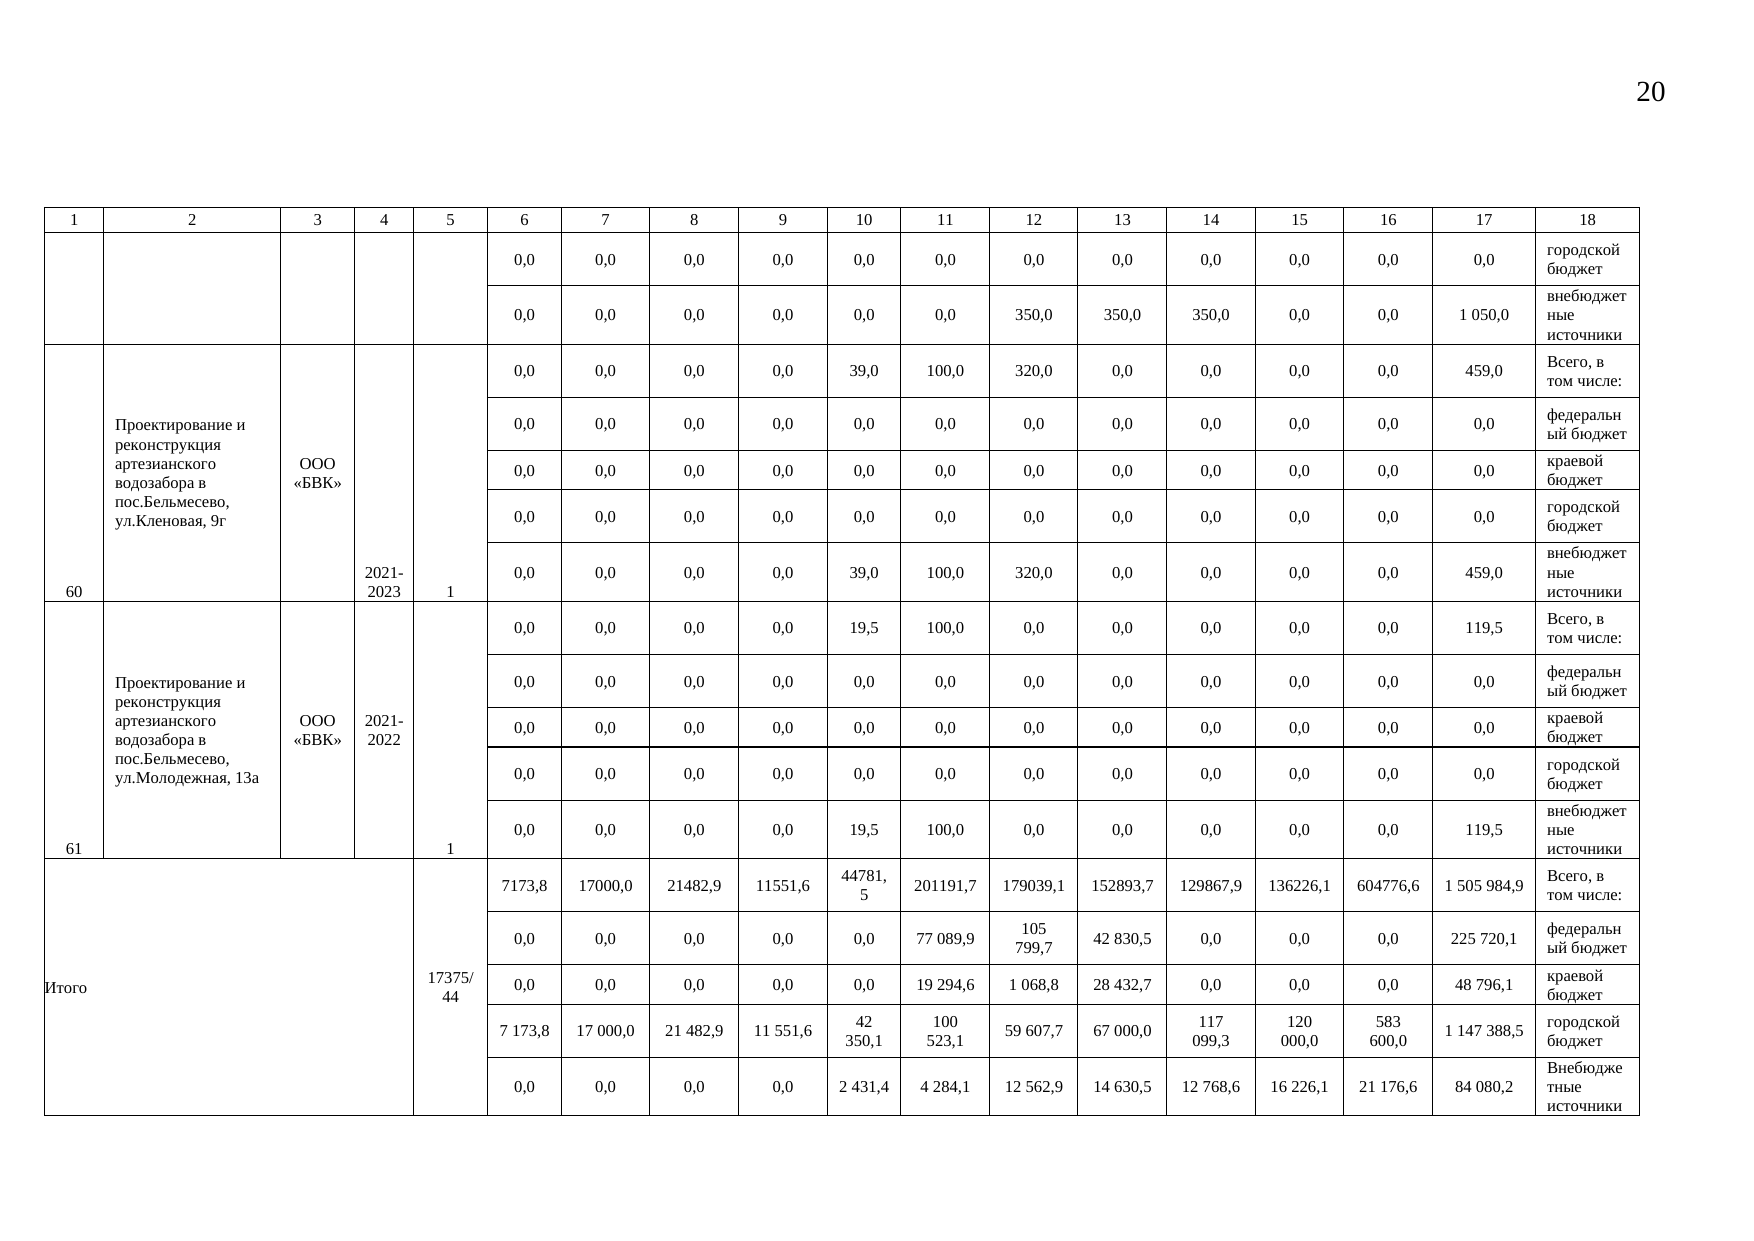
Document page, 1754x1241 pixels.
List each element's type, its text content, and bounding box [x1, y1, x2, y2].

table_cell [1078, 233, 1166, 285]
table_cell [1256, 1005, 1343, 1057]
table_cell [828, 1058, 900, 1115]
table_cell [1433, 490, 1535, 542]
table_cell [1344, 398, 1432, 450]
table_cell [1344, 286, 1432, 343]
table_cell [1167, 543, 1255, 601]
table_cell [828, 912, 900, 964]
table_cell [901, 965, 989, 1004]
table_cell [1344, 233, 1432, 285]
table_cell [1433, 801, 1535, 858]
table_header 4 [355, 208, 413, 232]
table_header 8 [650, 208, 738, 232]
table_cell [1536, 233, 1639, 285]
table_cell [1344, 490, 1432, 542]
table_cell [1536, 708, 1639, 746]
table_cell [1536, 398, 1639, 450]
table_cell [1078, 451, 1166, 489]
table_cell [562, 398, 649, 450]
table_header 7 [562, 208, 649, 232]
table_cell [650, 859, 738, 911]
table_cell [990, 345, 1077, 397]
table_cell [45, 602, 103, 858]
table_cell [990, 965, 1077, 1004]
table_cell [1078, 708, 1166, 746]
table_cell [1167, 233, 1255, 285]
table_header 17 [1433, 208, 1535, 232]
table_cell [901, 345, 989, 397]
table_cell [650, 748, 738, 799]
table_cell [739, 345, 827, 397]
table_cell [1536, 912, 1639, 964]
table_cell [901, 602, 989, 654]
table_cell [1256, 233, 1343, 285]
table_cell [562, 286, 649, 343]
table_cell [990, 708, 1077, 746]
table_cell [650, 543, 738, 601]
table_header 6 [488, 208, 561, 232]
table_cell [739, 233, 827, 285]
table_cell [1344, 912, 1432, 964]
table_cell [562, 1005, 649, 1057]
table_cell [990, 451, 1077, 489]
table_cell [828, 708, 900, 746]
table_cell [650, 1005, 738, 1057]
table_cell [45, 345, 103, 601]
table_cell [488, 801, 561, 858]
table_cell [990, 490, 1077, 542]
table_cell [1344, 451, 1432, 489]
table_header 18 [1536, 208, 1639, 232]
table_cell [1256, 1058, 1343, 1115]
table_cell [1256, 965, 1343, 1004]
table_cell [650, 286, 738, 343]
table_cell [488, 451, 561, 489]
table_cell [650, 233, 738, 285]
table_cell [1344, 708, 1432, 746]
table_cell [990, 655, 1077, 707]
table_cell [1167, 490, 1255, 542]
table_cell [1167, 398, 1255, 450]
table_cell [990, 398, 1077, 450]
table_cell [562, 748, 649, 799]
table_header 16 [1344, 208, 1432, 232]
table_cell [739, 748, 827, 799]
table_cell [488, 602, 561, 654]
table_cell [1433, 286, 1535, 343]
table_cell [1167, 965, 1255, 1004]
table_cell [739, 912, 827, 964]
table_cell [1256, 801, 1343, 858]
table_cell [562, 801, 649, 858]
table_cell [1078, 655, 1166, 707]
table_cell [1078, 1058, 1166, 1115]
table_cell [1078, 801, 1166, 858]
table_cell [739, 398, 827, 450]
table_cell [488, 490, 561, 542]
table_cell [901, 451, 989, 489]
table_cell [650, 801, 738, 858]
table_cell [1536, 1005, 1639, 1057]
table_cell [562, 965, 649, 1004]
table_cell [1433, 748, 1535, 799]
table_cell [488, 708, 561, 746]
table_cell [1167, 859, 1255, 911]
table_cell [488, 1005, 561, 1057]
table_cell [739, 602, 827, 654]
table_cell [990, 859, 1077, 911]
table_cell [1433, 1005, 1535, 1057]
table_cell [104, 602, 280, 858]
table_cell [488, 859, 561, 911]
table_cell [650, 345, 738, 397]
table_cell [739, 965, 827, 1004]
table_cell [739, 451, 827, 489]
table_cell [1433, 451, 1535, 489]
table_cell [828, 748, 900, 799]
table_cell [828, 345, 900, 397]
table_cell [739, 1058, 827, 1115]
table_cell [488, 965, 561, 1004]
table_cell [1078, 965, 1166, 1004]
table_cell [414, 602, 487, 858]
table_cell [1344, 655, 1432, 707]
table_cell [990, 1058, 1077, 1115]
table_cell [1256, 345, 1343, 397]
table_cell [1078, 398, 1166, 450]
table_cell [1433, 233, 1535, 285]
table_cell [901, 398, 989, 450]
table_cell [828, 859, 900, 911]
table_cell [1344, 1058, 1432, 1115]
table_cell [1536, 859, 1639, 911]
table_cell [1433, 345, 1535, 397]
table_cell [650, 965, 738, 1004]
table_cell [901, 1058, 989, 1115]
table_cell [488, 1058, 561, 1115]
table_header 5 [414, 208, 487, 232]
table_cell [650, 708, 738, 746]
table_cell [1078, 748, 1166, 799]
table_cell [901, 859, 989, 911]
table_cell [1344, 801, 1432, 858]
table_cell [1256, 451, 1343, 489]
table_header 13 [1078, 208, 1166, 232]
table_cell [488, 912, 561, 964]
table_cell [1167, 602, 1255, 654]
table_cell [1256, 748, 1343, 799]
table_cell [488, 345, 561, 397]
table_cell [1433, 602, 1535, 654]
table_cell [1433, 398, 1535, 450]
table_header 15 [1256, 208, 1343, 232]
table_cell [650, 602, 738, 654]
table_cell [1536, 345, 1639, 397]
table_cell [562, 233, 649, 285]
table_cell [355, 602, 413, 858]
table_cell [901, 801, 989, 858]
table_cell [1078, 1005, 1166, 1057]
table_header 1 [45, 208, 103, 232]
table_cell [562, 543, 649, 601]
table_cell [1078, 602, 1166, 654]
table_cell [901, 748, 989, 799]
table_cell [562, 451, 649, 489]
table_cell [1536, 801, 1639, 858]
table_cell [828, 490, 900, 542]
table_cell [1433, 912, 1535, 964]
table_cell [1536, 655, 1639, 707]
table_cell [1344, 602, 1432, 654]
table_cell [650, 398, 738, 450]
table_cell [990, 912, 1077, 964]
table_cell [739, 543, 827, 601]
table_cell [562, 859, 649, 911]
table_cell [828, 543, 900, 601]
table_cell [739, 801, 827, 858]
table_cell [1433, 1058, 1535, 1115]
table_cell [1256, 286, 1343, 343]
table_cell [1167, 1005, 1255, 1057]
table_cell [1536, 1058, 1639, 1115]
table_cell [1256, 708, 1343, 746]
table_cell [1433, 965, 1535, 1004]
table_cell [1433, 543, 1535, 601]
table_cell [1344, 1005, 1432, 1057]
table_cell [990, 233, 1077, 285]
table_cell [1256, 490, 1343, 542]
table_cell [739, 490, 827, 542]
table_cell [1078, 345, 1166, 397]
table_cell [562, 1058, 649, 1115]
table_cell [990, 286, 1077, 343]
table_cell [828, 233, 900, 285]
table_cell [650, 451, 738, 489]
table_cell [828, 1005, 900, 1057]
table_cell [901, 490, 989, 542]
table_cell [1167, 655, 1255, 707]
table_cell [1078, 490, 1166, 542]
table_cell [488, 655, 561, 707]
table_header 11 [901, 208, 989, 232]
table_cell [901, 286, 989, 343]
table_header 14 [1167, 208, 1255, 232]
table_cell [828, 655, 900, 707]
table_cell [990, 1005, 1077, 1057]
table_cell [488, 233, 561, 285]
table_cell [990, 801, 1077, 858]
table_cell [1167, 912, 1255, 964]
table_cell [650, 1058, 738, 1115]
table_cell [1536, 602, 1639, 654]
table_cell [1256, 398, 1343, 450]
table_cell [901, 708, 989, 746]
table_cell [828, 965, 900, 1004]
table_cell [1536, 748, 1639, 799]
table_header 10 [828, 208, 900, 232]
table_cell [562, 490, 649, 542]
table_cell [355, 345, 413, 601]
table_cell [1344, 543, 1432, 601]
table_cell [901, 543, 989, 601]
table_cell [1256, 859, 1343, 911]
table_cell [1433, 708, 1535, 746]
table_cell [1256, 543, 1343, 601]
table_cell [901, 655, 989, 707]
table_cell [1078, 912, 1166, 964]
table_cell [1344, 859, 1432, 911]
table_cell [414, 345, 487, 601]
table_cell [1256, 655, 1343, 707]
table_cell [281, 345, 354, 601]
table_header 3 [281, 208, 354, 232]
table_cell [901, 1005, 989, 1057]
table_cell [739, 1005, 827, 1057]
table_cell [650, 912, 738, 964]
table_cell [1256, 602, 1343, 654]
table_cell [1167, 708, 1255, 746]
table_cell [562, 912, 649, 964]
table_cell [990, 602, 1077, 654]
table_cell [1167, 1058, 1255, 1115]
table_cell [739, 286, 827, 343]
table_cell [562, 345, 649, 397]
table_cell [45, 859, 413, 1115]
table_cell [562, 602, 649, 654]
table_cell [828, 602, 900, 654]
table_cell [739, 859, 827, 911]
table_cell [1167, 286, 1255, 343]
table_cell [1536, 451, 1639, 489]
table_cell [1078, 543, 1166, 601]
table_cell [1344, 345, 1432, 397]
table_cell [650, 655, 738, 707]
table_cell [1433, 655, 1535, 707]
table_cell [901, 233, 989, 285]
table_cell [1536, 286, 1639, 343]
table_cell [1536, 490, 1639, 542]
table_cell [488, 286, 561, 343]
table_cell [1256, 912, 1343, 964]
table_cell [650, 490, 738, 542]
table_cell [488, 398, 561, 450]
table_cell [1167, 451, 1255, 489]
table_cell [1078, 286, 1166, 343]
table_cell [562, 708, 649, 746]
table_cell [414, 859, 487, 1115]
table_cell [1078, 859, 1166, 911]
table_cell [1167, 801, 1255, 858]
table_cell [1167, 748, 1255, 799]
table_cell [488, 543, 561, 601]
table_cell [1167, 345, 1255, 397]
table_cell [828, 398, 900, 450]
table_header 9 [739, 208, 827, 232]
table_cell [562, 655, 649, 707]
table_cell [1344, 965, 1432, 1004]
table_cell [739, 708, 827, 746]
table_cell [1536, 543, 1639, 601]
table_header 12 [990, 208, 1077, 232]
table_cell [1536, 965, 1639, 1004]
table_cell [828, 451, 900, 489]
table_header 2 [104, 208, 280, 232]
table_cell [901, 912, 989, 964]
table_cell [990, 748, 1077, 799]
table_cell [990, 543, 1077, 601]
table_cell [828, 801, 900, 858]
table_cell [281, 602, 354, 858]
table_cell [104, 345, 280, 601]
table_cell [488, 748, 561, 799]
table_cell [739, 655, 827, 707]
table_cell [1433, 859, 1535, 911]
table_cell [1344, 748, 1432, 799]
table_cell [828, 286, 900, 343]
